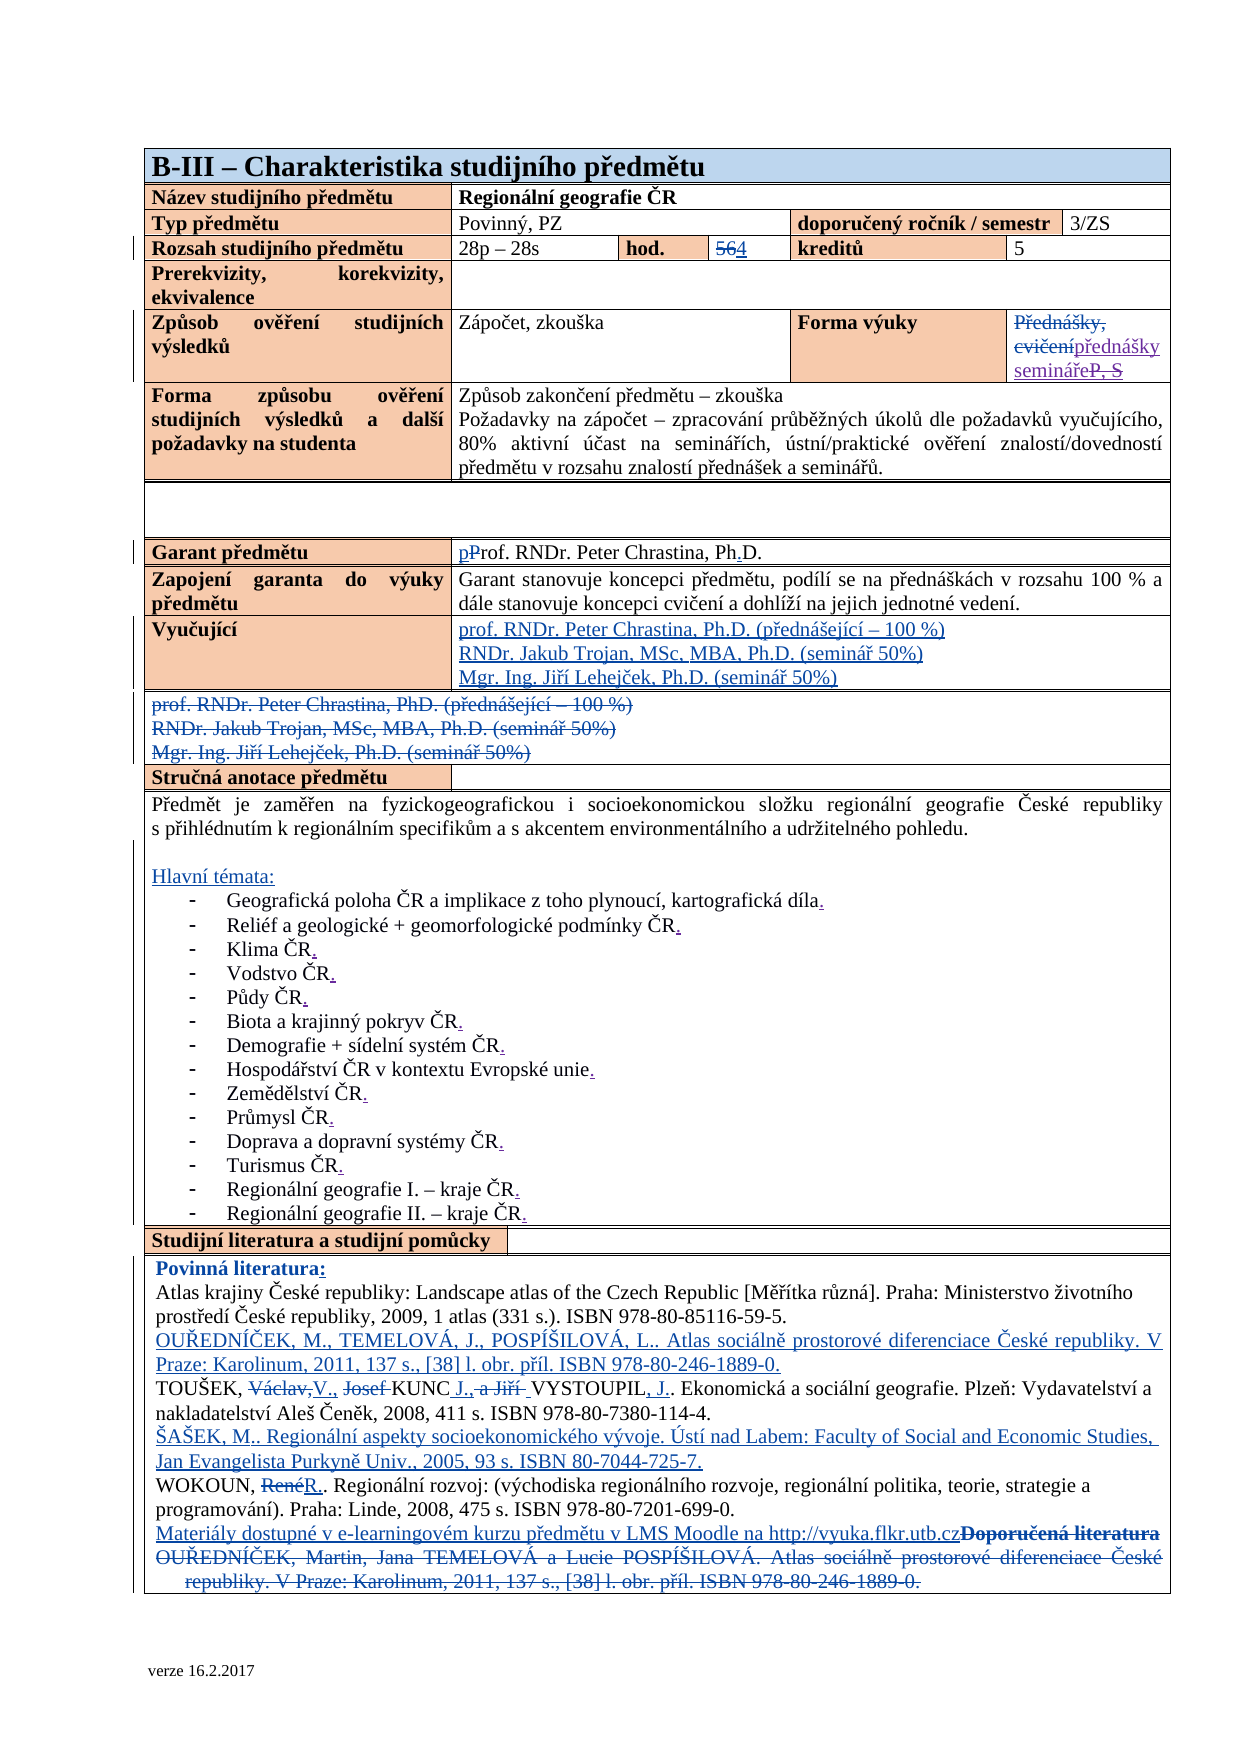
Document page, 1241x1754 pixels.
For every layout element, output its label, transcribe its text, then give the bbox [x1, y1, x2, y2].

table_cell Zápočet, zkouška [452, 310, 790, 382]
table_cell Garant stanovuje koncepci předmětu, podílí se na přednáškách v rozsahu 100 % a dále stanovuje koncepci cvičení a dohlíží na jejich jednotné vedení. [452, 567, 1170, 615]
table_cell Způsob zakončení předmětu – zkouška Požadavky na zápočet – zpracování průběžných úkolů dle požadavků vyučujícího, 80% aktivní účast na seminářích, ústní/praktické ověření znalostí/dovedností předmětu v rozsahu znalostí přednášek a seminářů. [452, 383, 1170, 479]
table_cell [452, 765, 1170, 789]
table_cell Regionální geografie ČR [452, 185, 1170, 209]
table_cell Předmět je zaměřen na fyzickogeografickou i socioekonomickou složku regionální geografie České republiky s přihlédnutím k regionálním specifikům a s akcentem environmentálního a udržitelného pohledu. Geografická poloha ČR a implikace z toho plynoucí, kartografická díla Reliéf a geologické + geomorfologické podmínky ČR Klima ČR Vodstvo ČR Půdy ČR Biota a krajinný pokryv ČR Demografie + sídelní systém ČR Hospodářství ČR v kontextu Evropské unie Zemědělství ČR Průmysl ČR Doprava a dopravní systémy ČR Turismus ČR Regionální geografie I. – kraje ČR Regionální geografie II. – kraje ČR [145, 792, 1170, 1225]
table_cell kreditů [791, 236, 1006, 259]
table_header B-III – Charakteristika studijního předmětu [145, 149, 1170, 182]
table_cell [145, 483, 1170, 537]
table_cell 3/ZS [1063, 210, 1170, 234]
table_cell Forma způsobu ověření studijních výsledků a další požadavky na studenta [145, 383, 451, 479]
table_cell [145, 692, 1170, 764]
table_cell [709, 236, 790, 259]
table_cell [1007, 310, 1170, 382]
table_cell rof. RNDr. Peter Chrastina, PhD. [452, 540, 1170, 564]
table_cell [452, 616, 1170, 689]
table_cell Povinný, PZ [452, 210, 790, 234]
table_cell doporučený ročník / semestr [791, 210, 1062, 234]
table_cell [452, 261, 1170, 309]
table_cell hod. [619, 236, 708, 259]
table_cell Způsob ověření studijních výsledků [145, 310, 451, 382]
table_cell Název studijního předmětu [145, 185, 451, 209]
table_cell Stručná anotace předmětu [145, 765, 451, 789]
table_cell Studijní literatura a studijní pomůcky [145, 1229, 507, 1253]
table_cell Typ předmětu [145, 210, 451, 234]
table_cell Rozsah studijního předmětu [145, 236, 451, 259]
table_cell [508, 1229, 1170, 1253]
table_cell Vyučující [145, 616, 451, 689]
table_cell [145, 1256, 1170, 1593]
table_cell Prerekvizity, korekvizity, ekvivalence [145, 261, 451, 309]
table_cell Garant předmětu [145, 540, 451, 564]
table_cell Forma výuky [791, 310, 1006, 382]
table_cell 5 [1007, 236, 1170, 259]
table_cell 28p – 28s [452, 236, 618, 259]
table_cell Zapojení garanta do výuky předmětu [145, 567, 451, 615]
